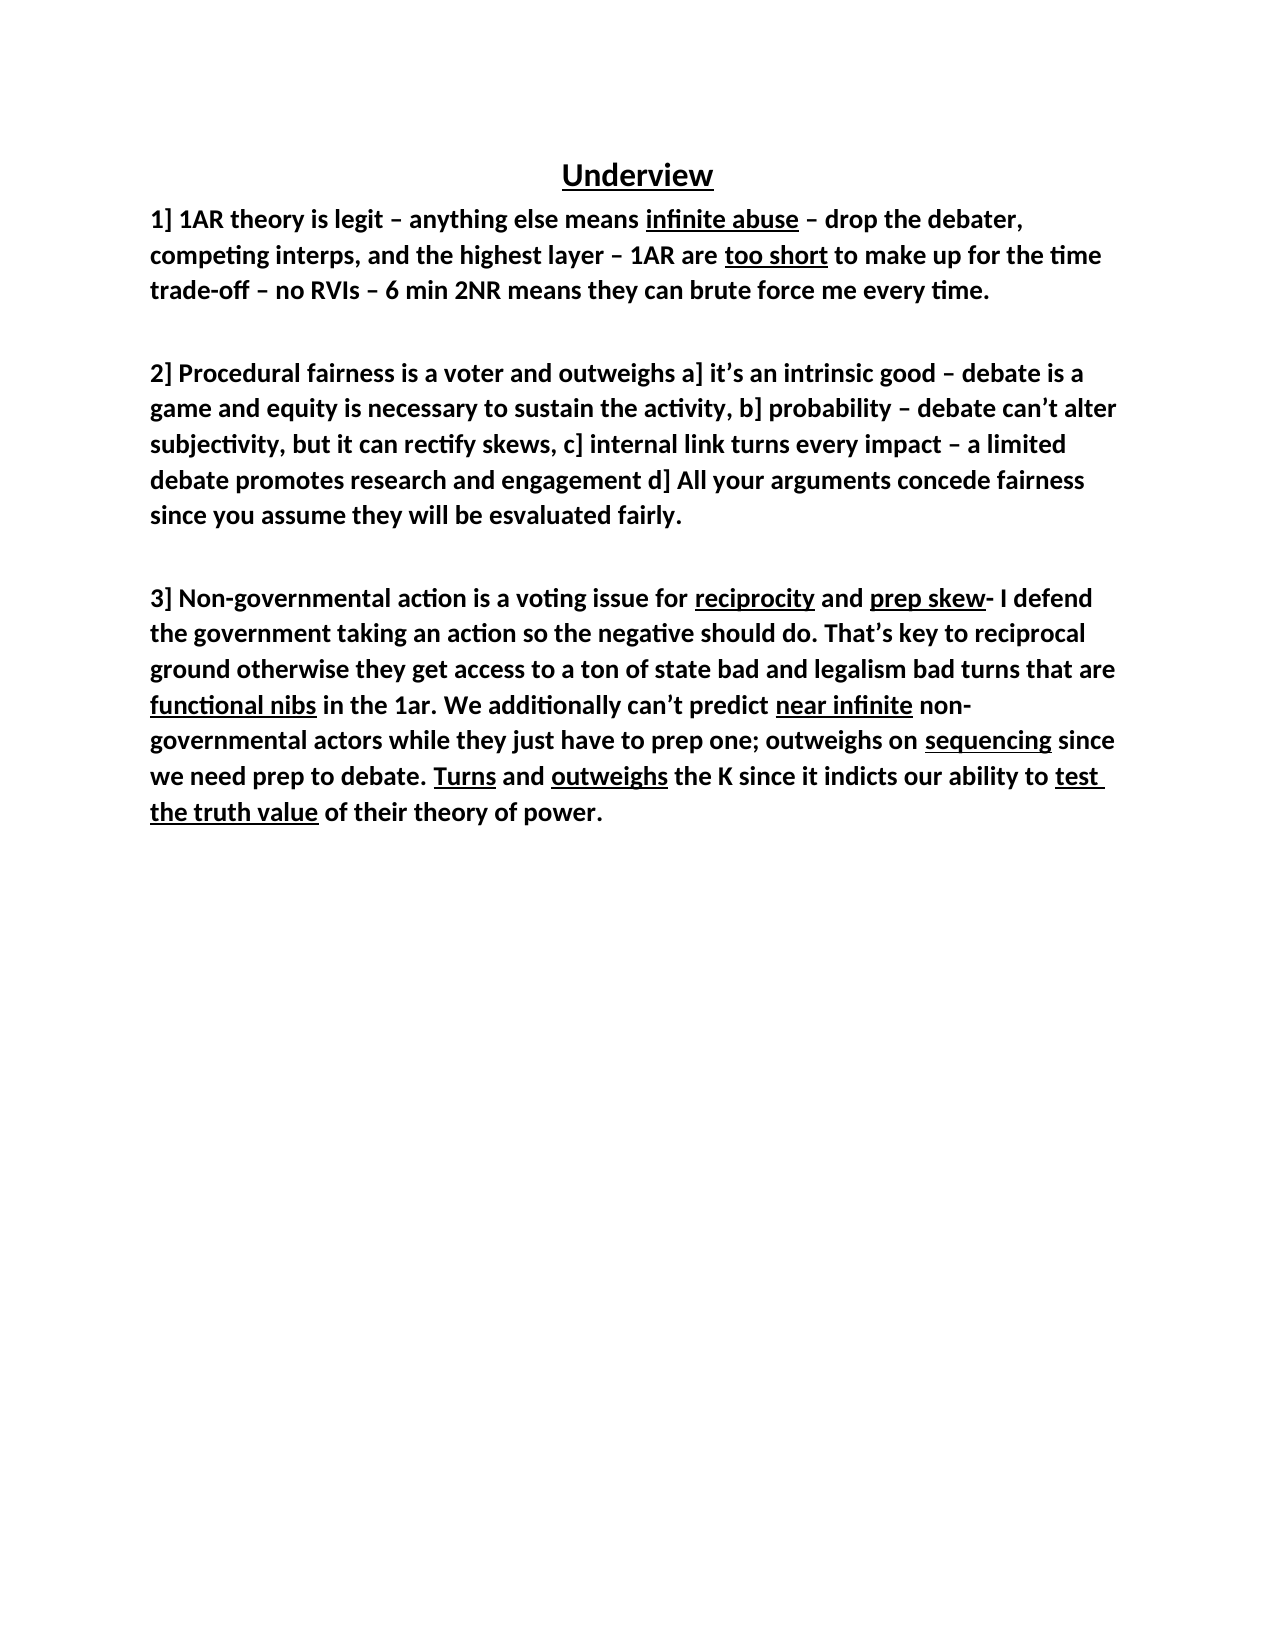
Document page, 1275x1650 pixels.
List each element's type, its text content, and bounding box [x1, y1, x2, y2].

subtitle 3] Non-governmental action is a voting issue for reciprocity and prep skew- I defend the government taking an action so the negative should do. That’s key to reciprocal ground otherwise they get access to a ton of state bad and legalism bad turns that are functional nibs in the 1ar. We additionally can’t predict near infinite non-governmental actors while they just have to prep one; outweighs on sequencing since we need prep to debate. Turns and outweighs the K since it indicts our ability to test the truth value of their theory of power. [150, 581, 1125, 828]
subtitle 2] Procedural fairness is a voter and outweighs a] it’s an intrinsic good – debate is a game and equity is necessary to sustain the activity, b] probability – debate can’t alter subjectivity, but it can rectify skews, c] internal link turns every impact – a limited debate promotes research and engagement d] All your arguments concede fairness since you assume they will be esvaluated fairly. [150, 356, 1125, 532]
subtitle Underview [150, 154, 1125, 195]
subtitle 1] 1AR theory is legit – anything else means infinite abuse – drop the debater, competing interps, and the highest layer – 1AR are too short to make up for the time trade-off – no RVIs – 6 min 2NR means they can brute force me every time. [150, 202, 1125, 307]
